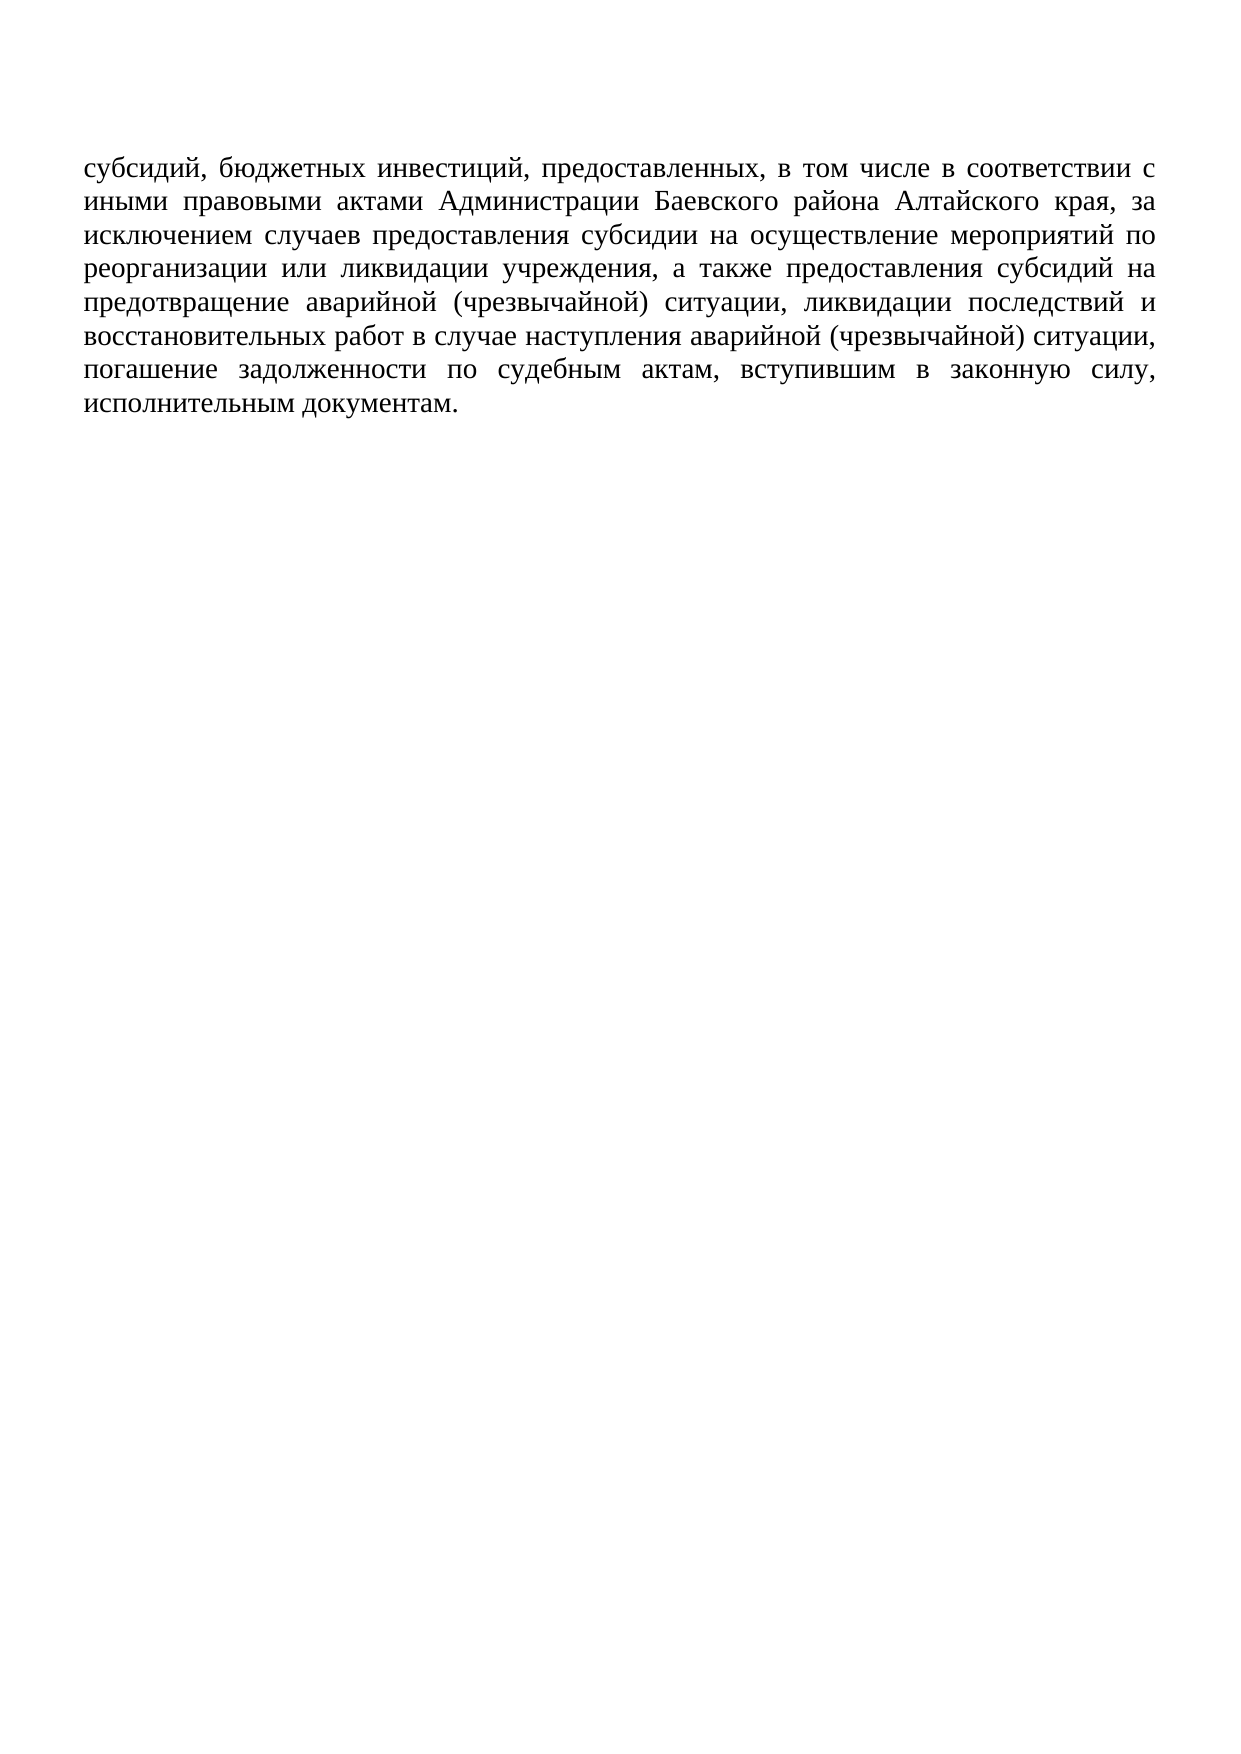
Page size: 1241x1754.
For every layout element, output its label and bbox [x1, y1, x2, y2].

text [83, 150, 1157, 418]
